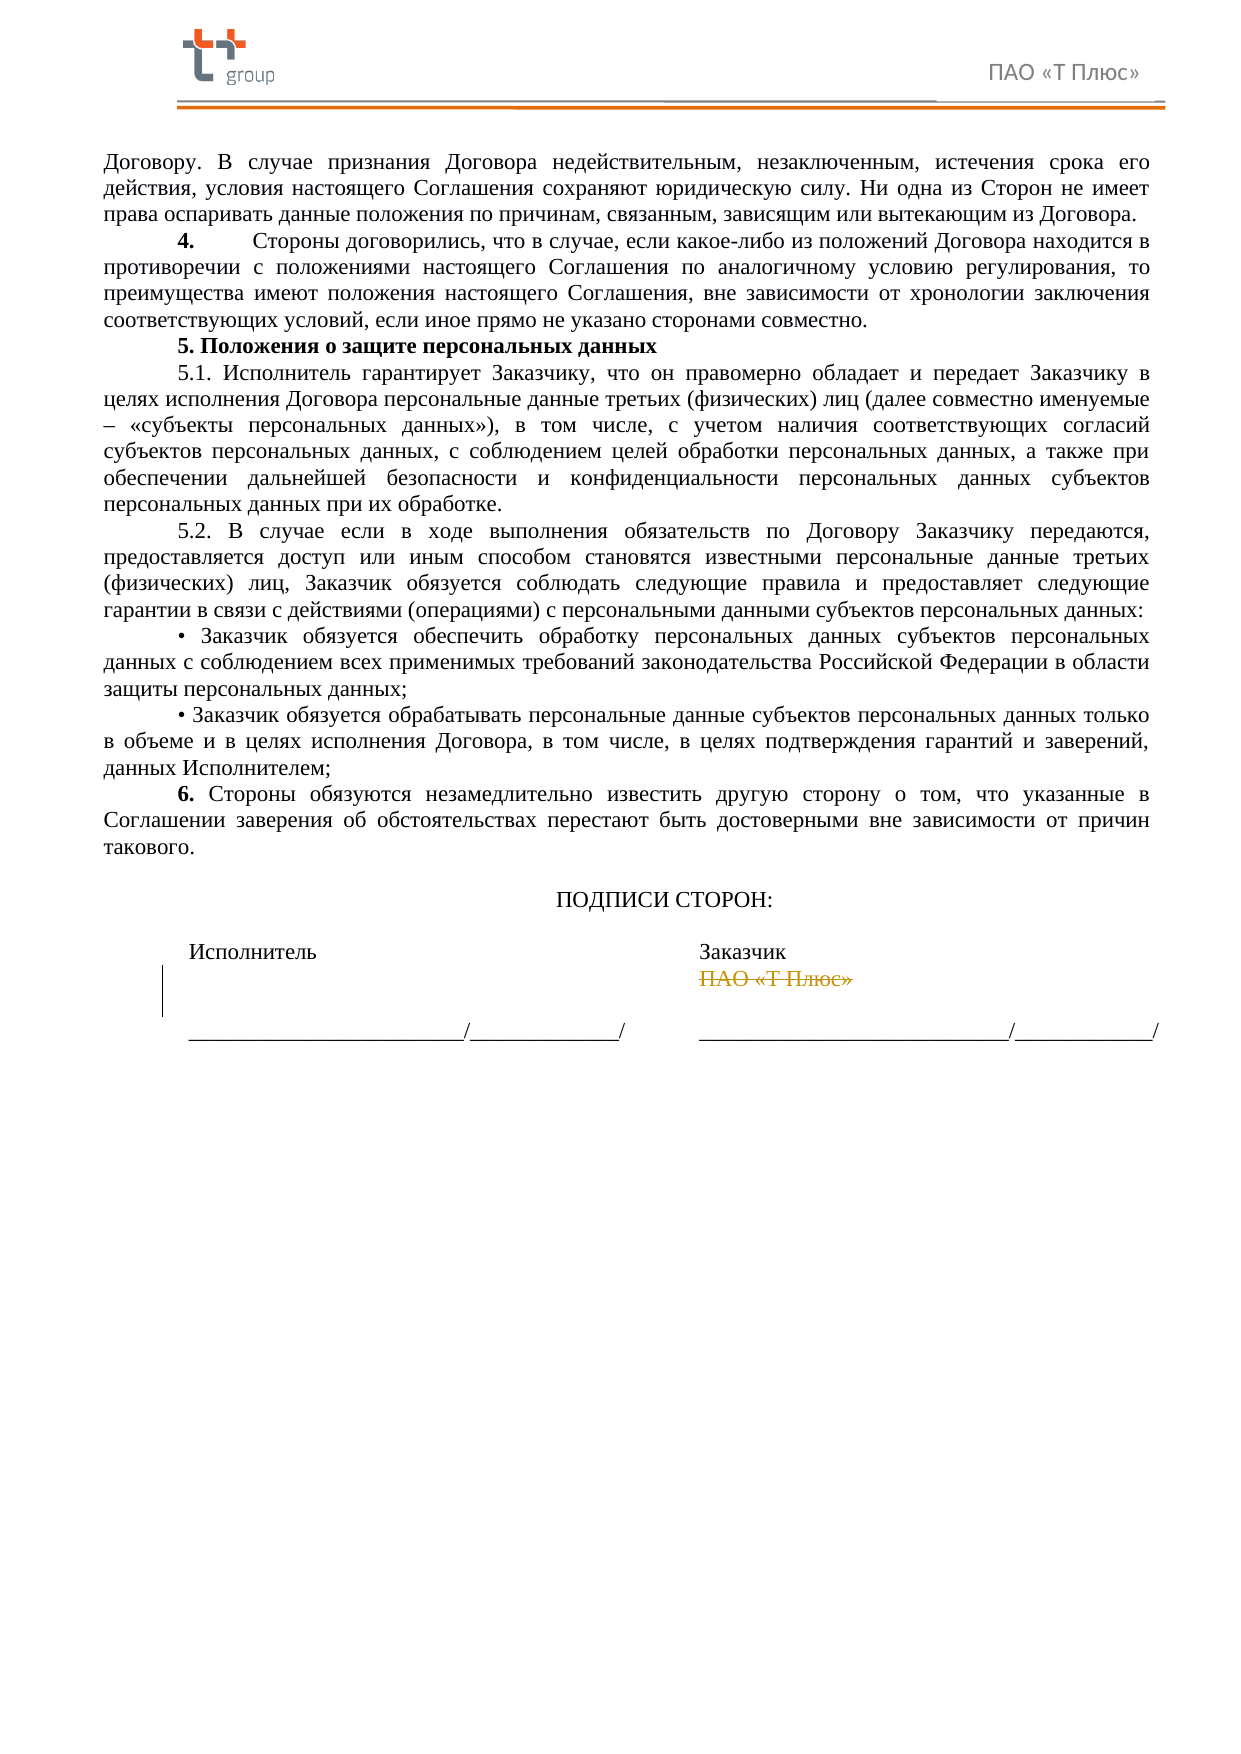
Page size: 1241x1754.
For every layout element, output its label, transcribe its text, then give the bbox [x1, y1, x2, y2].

list Стороны договорились, что в случае, если какое-либо из положений Договора находится в противоречии с положениями настоящего Соглашения по аналогичному условию регулирования, то преимущества имеют положения настоящего Соглашения, вне зависимости от хронологии заключения соответствующих условий, если иное прямо не указано сторонами совместно. [103, 227, 1152, 332]
text • Заказчик обязуется обеспечить обработку персональных данных субъектов персональных данных с соблюдением всех применимых требований законодательства Российской Федерации в области защиты персональных данных; [103, 622, 1152, 701]
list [103, 148, 1152, 227]
text 5.2. В случае если в ходе выполнения обязательств по Договору Заказчику передаются, предоставляется доступ или иным способом становятся известными персональные данные третьих (физических) лиц, Заказчик обязуется соблюдать следующие правила и предоставляет следующие гарантии в связи с действиями (операциями) с персональными данными субъектов персональных данных: [103, 517, 1152, 622]
text 5. Положения о защите персональных данных [103, 332, 1152, 358]
text 6. Стороны обязуются незамедлительно известить другую сторону о том, что указанные в Соглашении заверения об обстоятельствах перестают быть достоверными вне зависимости от причин такового. [103, 780, 1152, 859]
text • Заказчик обязуется обрабатывать персональные данные субъектов персональных данных только в объеме и в целях исполнения Договора, в том числе, в целях подтверждения гарантий и заверений, данных Исполнителем; [103, 701, 1152, 780]
picture [183, 29, 274, 85]
table_header Исполнитель ________________________/_____________/ [177, 938, 688, 1044]
table_header Заказчик ___________________________/____________/ [688, 938, 1170, 1044]
text ПОДПИСИ СТОРОН: [103, 886, 1152, 912]
text 5.1. Исполнитель гарантирует Заказчику, что он правомерно обладает и передает Заказчику в целях исполнения Договора персональные данные третьих (физических) лиц (далее совместно именуемые – «субъекты персональных данных»), в том числе, с учетом наличия соответствующих согласий субъектов персональных данных, с соблюдением целей обработки персональных данных, а также при обеспечении дальнейшей безопасности и конфиденциальности персональных данных субъектов персональных данных при их обработке. [103, 358, 1152, 517]
